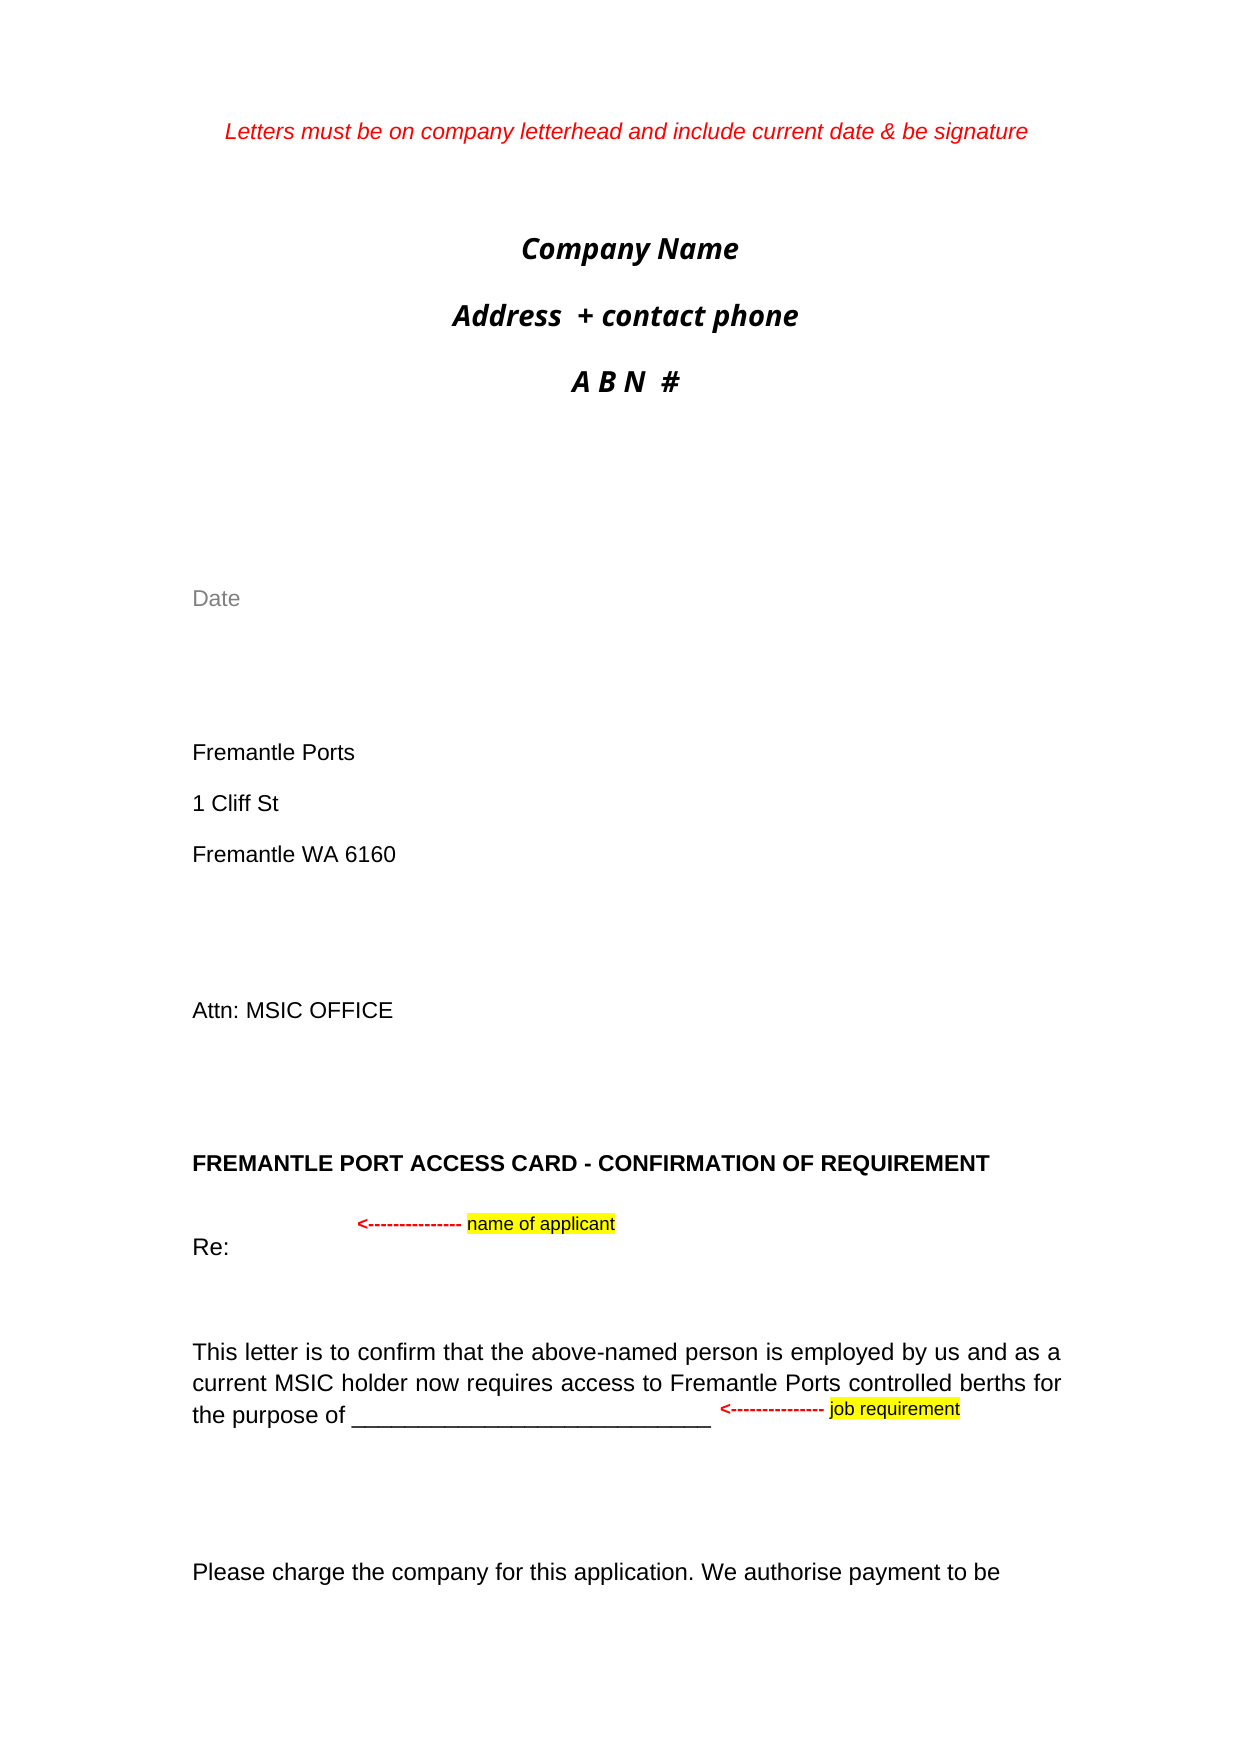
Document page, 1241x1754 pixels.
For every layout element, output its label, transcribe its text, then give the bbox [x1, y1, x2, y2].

text This letter is to confirm that the above-named person is employed by us and as a current MSIC holder now requires access to Fremantle Ports controlled berths for the purpose of ___________________________ [192, 1337, 1063, 1428]
text 1 Cliff St [192, 789, 1063, 816]
text Address + contact phone [192, 295, 1063, 335]
text Letters must be on company letterhead and include current date & be signature [192, 118, 1063, 144]
text Fremantle Ports [192, 738, 1063, 765]
subtitle Fremantle Port ACCESS CARD - confirmation of REQUIREMENT [192, 1150, 1063, 1176]
text A B N # [192, 361, 1063, 401]
text Attn: MSIC OFFICE [192, 997, 1063, 1023]
text Re: [192, 1232, 1063, 1260]
text Fremantle WA 6160 [192, 841, 1063, 867]
text Date [192, 585, 1063, 612]
text Please charge the company for this application. We authorise payment to be [192, 1558, 1063, 1586]
text Company Name [192, 228, 1063, 268]
